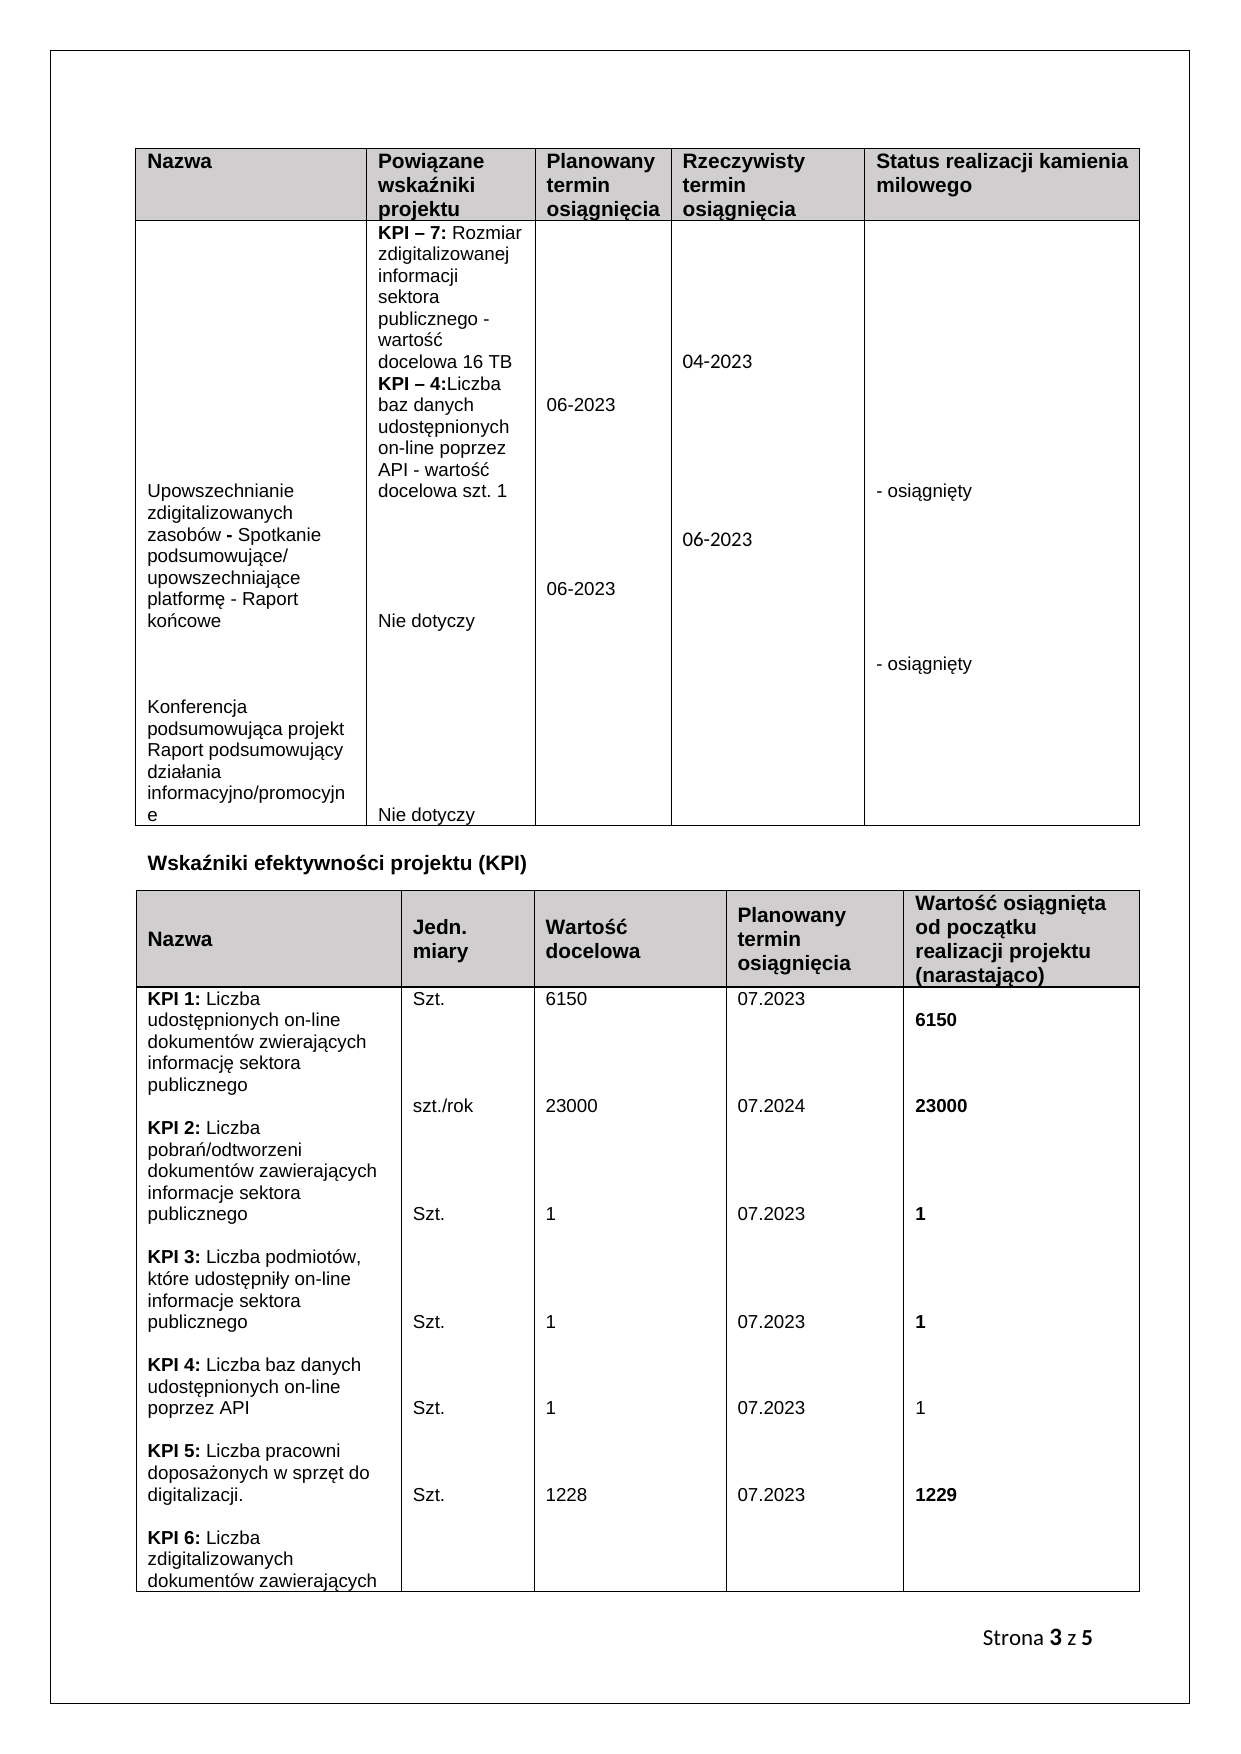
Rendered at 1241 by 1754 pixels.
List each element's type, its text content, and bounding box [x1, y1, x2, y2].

text Wskaźniki efektywności projektu (KPI) [147, 851, 1093, 875]
table_header Wartość docelowa [535, 891, 726, 986]
table_header Planowany termin osiągnięcia [536, 149, 671, 220]
table_cell 6150 23000 1 1 1 1228 16 [535, 988, 726, 1591]
table_header Wartość osiągnięta od początku realizacji projektu (narastająco) [904, 891, 1139, 986]
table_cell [536, 221, 671, 825]
table_cell 6150 23000 1 1 1 1229 13,2568 [904, 988, 1139, 1591]
table_header Jedn. miary [402, 891, 534, 986]
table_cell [865, 221, 1139, 825]
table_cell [672, 221, 864, 825]
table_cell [136, 221, 366, 825]
table_header Nazwa [136, 149, 366, 220]
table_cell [367, 221, 535, 825]
table_header Nazwa [137, 891, 401, 986]
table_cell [137, 988, 401, 1591]
table_header Rzeczywisty termin osiągnięcia [672, 149, 864, 220]
table_header Status realizacji kamienia milowego [865, 149, 1139, 220]
table_header Powiązane wskaźniki projektu [367, 149, 535, 220]
table_header Planowany termin osiągnięcia [727, 891, 903, 986]
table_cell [727, 988, 903, 1591]
table_cell Szt. szt./rok Szt. Szt. Szt. Szt. TB [402, 988, 534, 1591]
